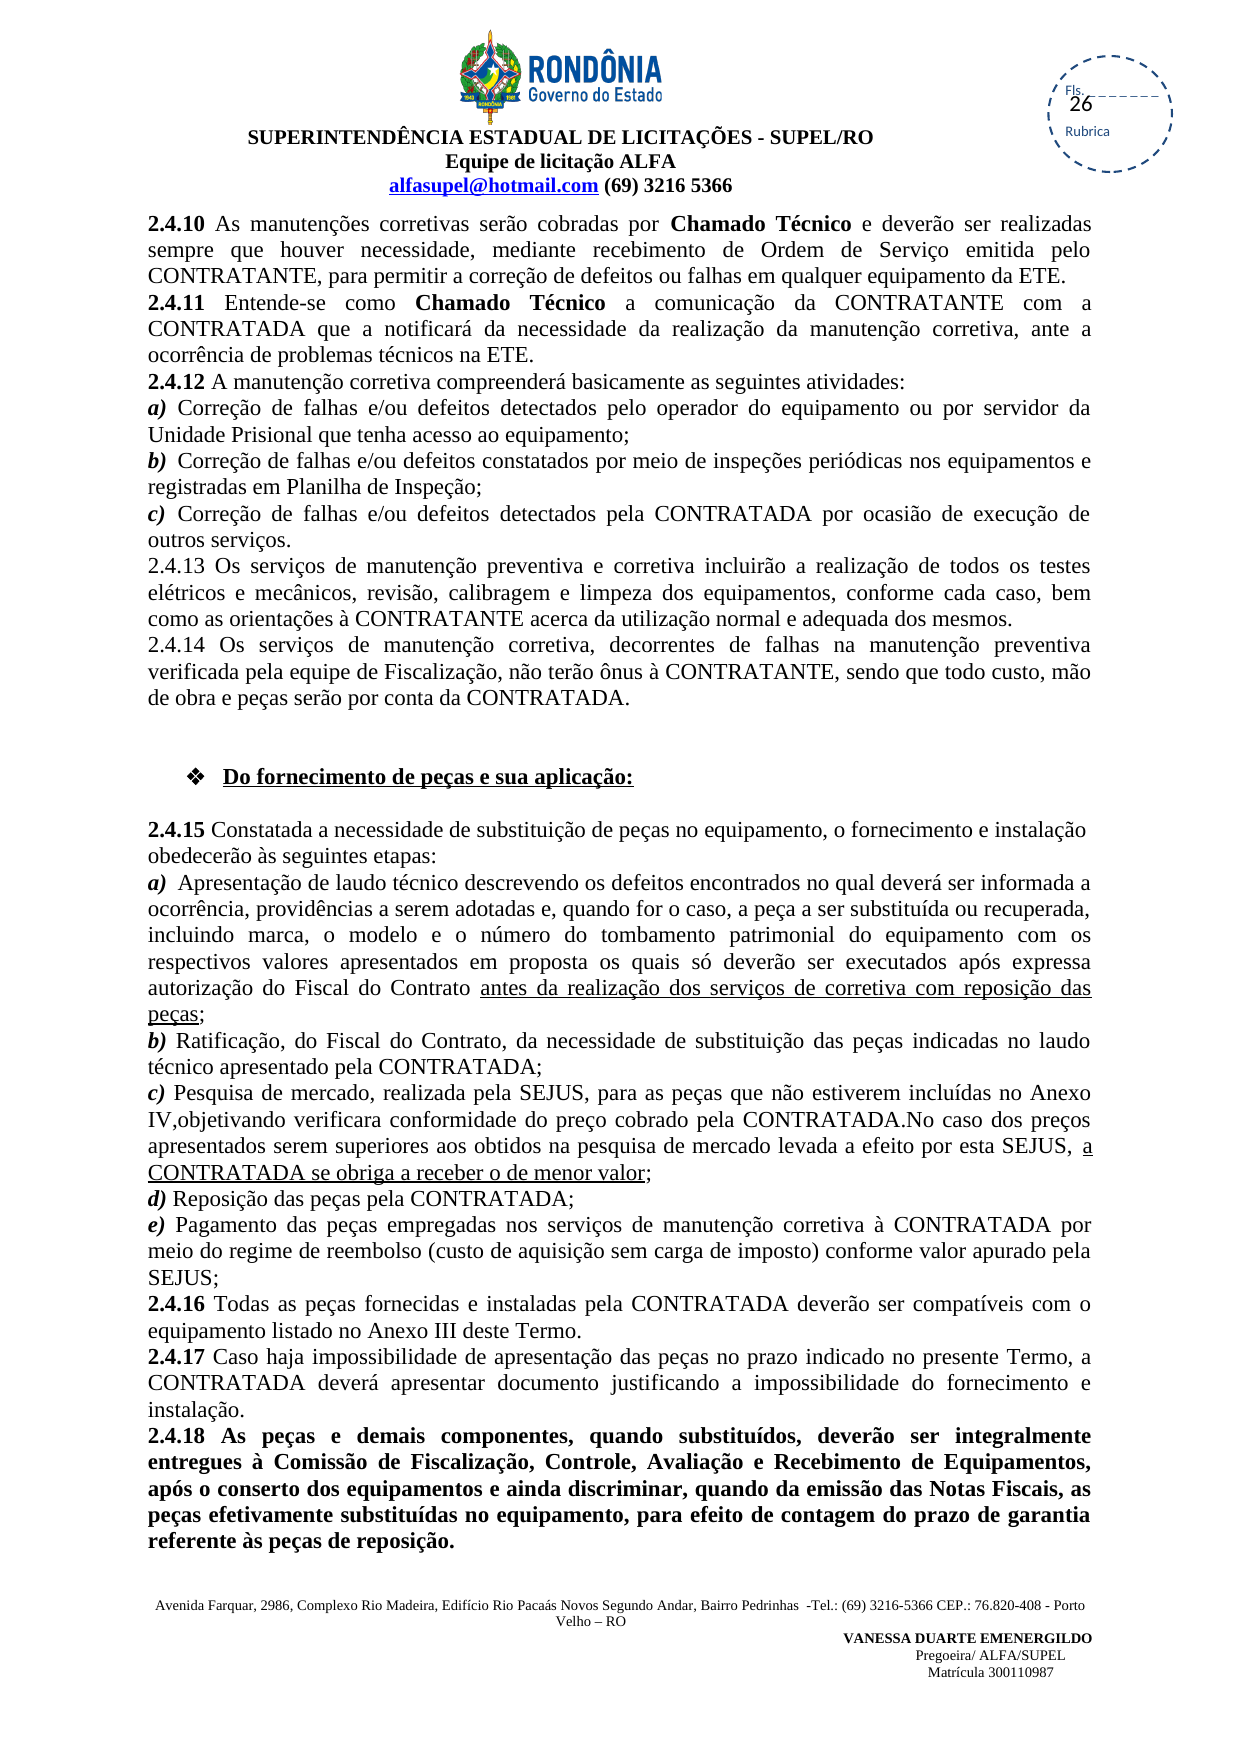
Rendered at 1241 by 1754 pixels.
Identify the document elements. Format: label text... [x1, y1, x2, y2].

text 2.4.16 Todas as peças fornecidas e instaladas pela CONTRATADA deverão ser compatíveis com o equipamento listado no Anexo III deste Termo. [148, 1290, 1092, 1343]
list Apresentação de laudo técnico descrevendo os defeitos encontrados no qual deverá ser informada a ocorrência, providências a serem adotadas e, quando for o caso, a peça a ser substituída ou recuperada, incluindo marca, o modelo e o número do tombamento patrimonial do equipamento com os respectivos valores apresentados em proposta os quais só deverão ser executados após expressa autorização do Fiscal do Contrato antes da realização dos serviços de corretiva com reposição das peças; [148, 869, 1092, 1027]
text 2.4.14 Os serviços de manutenção corretiva, decorrentes de falhas na manutenção preventiva verificada pela equipe de Fiscalização, não terão ônus à CONTRATANTE, sendo que todo custo, mão de obra e peças serão por conta da CONTRATADA. [148, 631, 1092, 711]
text 2.4.15 Constatada a necessidade de substituição de peças no equipamento, o fornecimento e instalação obedecerão às seguintes etapas: [148, 816, 1092, 869]
text e) Pagamento das peças empregadas nos serviços de manutenção corretiva à CONTRATADA por meio do regime de reembolso (custo de aquisição sem carga de imposto) conforme valor apurado pela SEJUS; [148, 1211, 1092, 1290]
text c) Pesquisa de mercado, realizada pela SEJUS, para as peças que não estiverem incluídas no Anexo IV,objetivando verificara conformidade do preço cobrado pela CONTRATADA.No caso dos preços apresentados serem superiores aos obtidos na pesquisa de mercado levada a efeito por esta SEJUS, a CONTRATADA se obriga a receber o de menor valor; [148, 1079, 1092, 1185]
text 2.4.17 Caso haja impossibilidade de apresentação das peças no prazo indicado no presente Termo, a CONTRATADA deverá apresentar documento justificando a impossibilidade do fornecimento e instalação. [148, 1343, 1092, 1422]
list Correção de falhas e/ou defeitos detectados pelo operador do equipamento ou por servidor da Unidade Prisional que tenha acesso ao equipamento; [148, 394, 1092, 447]
list Do fornecimento de peças e sua aplicação: [185, 763, 1092, 789]
text d) Reposição das peças pela CONTRATADA; [148, 1185, 1092, 1211]
text 2.4.10 As manutenções corretivas serão cobradas por Chamado Técnico e deverão ser realizadas sempre que houver necessidade, mediante recebimento de Ordem de Serviço emitida pelo CONTRATANTE, para permitir a correção de defeitos ou falhas em qualquer equipamento da ETE. [148, 210, 1092, 289]
list Correção de falhas e/ou defeitos detectados pela CONTRATADA por ocasião de execução de outros serviços. [148, 500, 1092, 552]
text 2.4.18 As peças e demais componentes, quando substituídos, deverão ser integralmente entregues à Comissão de Fiscalização, Controle, Avaliação e Recebimento de Equipamentos, após o conserto dos equipamentos e ainda discriminar, quando da emissão das Notas Fiscais, as peças efetivamente substituídas no equipamento, para efeito de contagem do prazo de garantia referente às peças de reposição. [148, 1422, 1092, 1554]
text 2.4.12 A manutenção corretiva compreenderá basicamente as seguintes atividades: [148, 368, 1092, 394]
text b) Ratificação, do Fiscal do Contrato, da necessidade de substituição das peças indicadas no laudo técnico apresentado pela CONTRATADA; [148, 1027, 1092, 1079]
picture [459, 29, 662, 125]
text 2.4.13 Os serviços de manutenção preventiva e corretiva incluirão a realização de todos os testes elétricos e mecânicos, revisão, calibragem e limpeza dos equipamentos, conforme cada caso, bem como as orientações à CONTRATANTE acerca da utilização normal e adequada dos mesmos. [148, 552, 1092, 631]
list Correção de falhas e/ou defeitos constatados por meio de inspeções periódicas nos equipamentos e registradas em Planilha de Inspeção; [148, 447, 1092, 500]
text 2.4.11 Entende-se como Chamado Técnico a comunicação da CONTRATANTE com a CONTRATADA que a notificará da necessidade da realização da manutenção corretiva, ante a ocorrência de problemas técnicos na ETE. [148, 289, 1092, 368]
